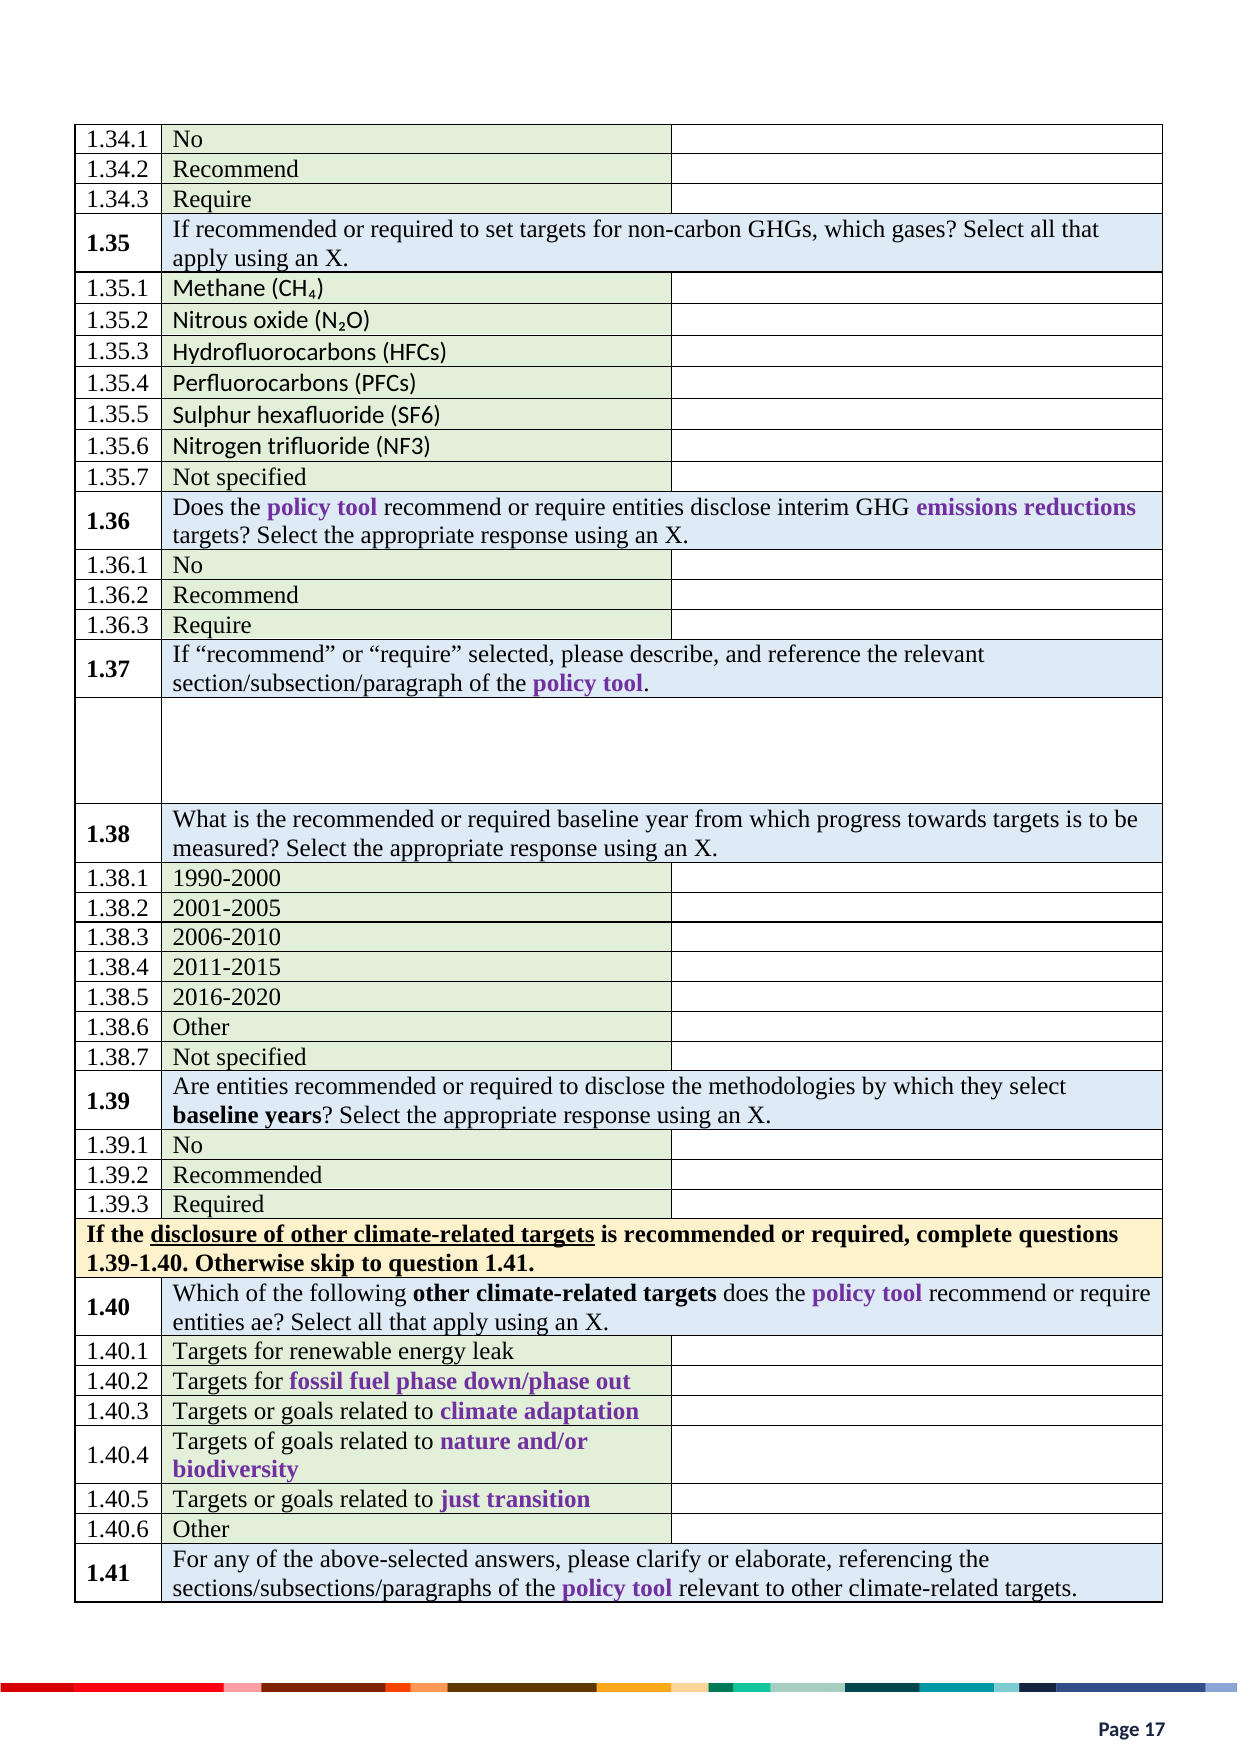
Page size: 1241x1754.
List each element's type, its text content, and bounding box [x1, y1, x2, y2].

table_cell Which of the following other climate-related targets does the policy tool recommend or require entities ae? Select all that apply using an X. [162, 1278, 1162, 1335]
table_cell [672, 1336, 1162, 1365]
table_cell Does the policy tool recommend or require entities disclose interim GHG emissions reductions targets? Select the appropriate response using an X. [162, 492, 1162, 549]
table_cell No [162, 125, 671, 153]
table_cell Recommended [162, 1160, 671, 1188]
table_cell [672, 399, 1162, 429]
table_cell 1.38.4 [76, 952, 161, 981]
table_cell Sulphur hexafluoride (SF6) [162, 399, 671, 429]
table_cell If “recommend” or “require” selected, please describe, and reference the relevant section/subsection/paragraph of the policy tool. [162, 640, 1162, 697]
table_cell [672, 1042, 1162, 1070]
table_cell 1.38.6 [76, 1012, 161, 1041]
table_cell [672, 367, 1162, 398]
table_cell Targets for fossil fuel phase down/phase out [162, 1366, 671, 1395]
table_cell Not specified [162, 1042, 671, 1070]
table_cell 1.36 [76, 492, 161, 549]
table_cell Perfluorocarbons (PFCs) [162, 367, 671, 398]
table_cell 1.40.6 [76, 1514, 161, 1543]
table_cell [672, 1130, 1162, 1159]
table_cell 1.35.6 [76, 430, 161, 461]
table_cell [672, 273, 1162, 303]
table_cell 1.35.4 [76, 367, 161, 398]
table_cell [672, 580, 1162, 609]
table_cell 1.39.1 [76, 1130, 161, 1159]
table_cell 1.38.2 [76, 893, 161, 921]
table_cell 1.35.5 [76, 399, 161, 429]
table_cell 1990-2000 [162, 863, 671, 892]
table_cell [162, 698, 1162, 803]
table_cell If the disclosure of other climate-related targets is recommended or required, complete questions 1.39-1.40. Otherwise skip to question 1.41. [76, 1219, 1162, 1277]
table_cell [76, 698, 161, 803]
table_cell Require [162, 184, 671, 213]
table_cell 1.38.1 [76, 863, 161, 892]
table_cell 1.38 [76, 804, 161, 862]
table_cell [672, 154, 1162, 183]
table_cell 1.36.1 [76, 550, 161, 579]
table_cell [672, 863, 1162, 892]
table_cell [672, 893, 1162, 921]
table_cell Targets for renewable energy leak [162, 1336, 671, 1365]
table_cell [672, 1190, 1162, 1218]
picture [0, 1683, 1236, 1692]
table_cell No [162, 550, 671, 579]
table_cell 1.35.3 [76, 336, 161, 366]
table_cell Other [162, 1012, 671, 1041]
table_cell 1.40.2 [76, 1366, 161, 1395]
table_cell Are entities recommended or required to disclose the methodologies by which they select baseline years? Select the appropriate response using an X. [162, 1071, 1162, 1129]
table_cell If recommended or required to set targets for non-carbon GHGs, which gases? Select all that apply using an X. [162, 214, 1162, 271]
table_cell [672, 1160, 1162, 1188]
table_cell 1.37 [76, 640, 161, 697]
table_cell 1.35.1 [76, 273, 161, 303]
table_cell 1.36.3 [76, 610, 161, 638]
table_cell 2001-2005 [162, 893, 671, 921]
table_cell Nitrous oxide (N₂O) [162, 304, 671, 334]
table_cell [672, 1366, 1162, 1395]
table_cell What is the recommended or required baseline year from which progress towards targets is to be measured? Select the appropriate response using an X. [162, 804, 1162, 862]
table_cell Targets or goals related to climate adaptation [162, 1396, 671, 1425]
table_cell 1.40 [76, 1278, 161, 1335]
table_cell [672, 610, 1162, 638]
table_cell No [162, 1130, 671, 1159]
table_cell 1.35 [76, 214, 161, 271]
table_cell 1.35.7 [76, 462, 161, 491]
table_cell [672, 952, 1162, 981]
table_cell 1.38.7 [76, 1042, 161, 1070]
table_cell 1.39 [76, 1071, 161, 1129]
table_cell Recommend [162, 580, 671, 609]
table_cell 1.36.2 [76, 580, 161, 609]
table_cell [672, 336, 1162, 366]
table_cell [672, 304, 1162, 334]
table_cell 1.40.3 [76, 1396, 161, 1425]
table_cell [672, 982, 1162, 1011]
table_cell 1.40.4 [76, 1426, 161, 1483]
table_cell [672, 125, 1162, 153]
table_cell Targets or goals related to just transition [162, 1484, 671, 1513]
table_cell Required [162, 1190, 671, 1218]
table_cell [672, 1484, 1162, 1513]
table_cell 1.39.2 [76, 1160, 161, 1188]
table_cell 1.39.3 [76, 1190, 161, 1218]
table_cell [672, 550, 1162, 579]
table_cell [672, 430, 1162, 461]
table_cell [672, 1514, 1162, 1543]
table_cell [672, 1426, 1162, 1483]
table_cell 1.35.2 [76, 304, 161, 334]
table_cell Methane (CH₄) [162, 273, 671, 303]
table_cell 1.38.3 [76, 923, 161, 951]
table_cell 1.40.1 [76, 1336, 161, 1365]
table_cell Targets of goals related to nature and/or biodiversity [162, 1426, 671, 1483]
table_cell 1.41 [76, 1544, 161, 1601]
table_cell [672, 184, 1162, 213]
table_cell Hydrofluorocarbons (HFCs) [162, 336, 671, 366]
table_cell [672, 1012, 1162, 1041]
table_cell 1.34.2 [76, 154, 161, 183]
table_cell For any of the above-selected answers, please clarify or elaborate, referencing the sections/subsections/paragraphs of the policy tool relevant to other climate-related targets. [162, 1544, 1162, 1601]
table_cell [672, 1396, 1162, 1425]
table_cell Recommend [162, 154, 671, 183]
table_cell 1.34.1 [76, 125, 161, 153]
table_cell [672, 462, 1162, 491]
table_cell Require [162, 610, 671, 638]
table_cell [672, 923, 1162, 951]
table_cell 1.38.5 [76, 982, 161, 1011]
table_cell 2011-2015 [162, 952, 671, 981]
table_cell 1.40.5 [76, 1484, 161, 1513]
table_cell Other [162, 1514, 671, 1543]
table_cell 2006-2010 [162, 923, 671, 951]
table_cell Not specified [162, 462, 671, 491]
table_cell 2016-2020 [162, 982, 671, 1011]
table_cell Nitrogen trifluoride (NF3) [162, 430, 671, 461]
table_cell 1.34.3 [76, 184, 161, 213]
